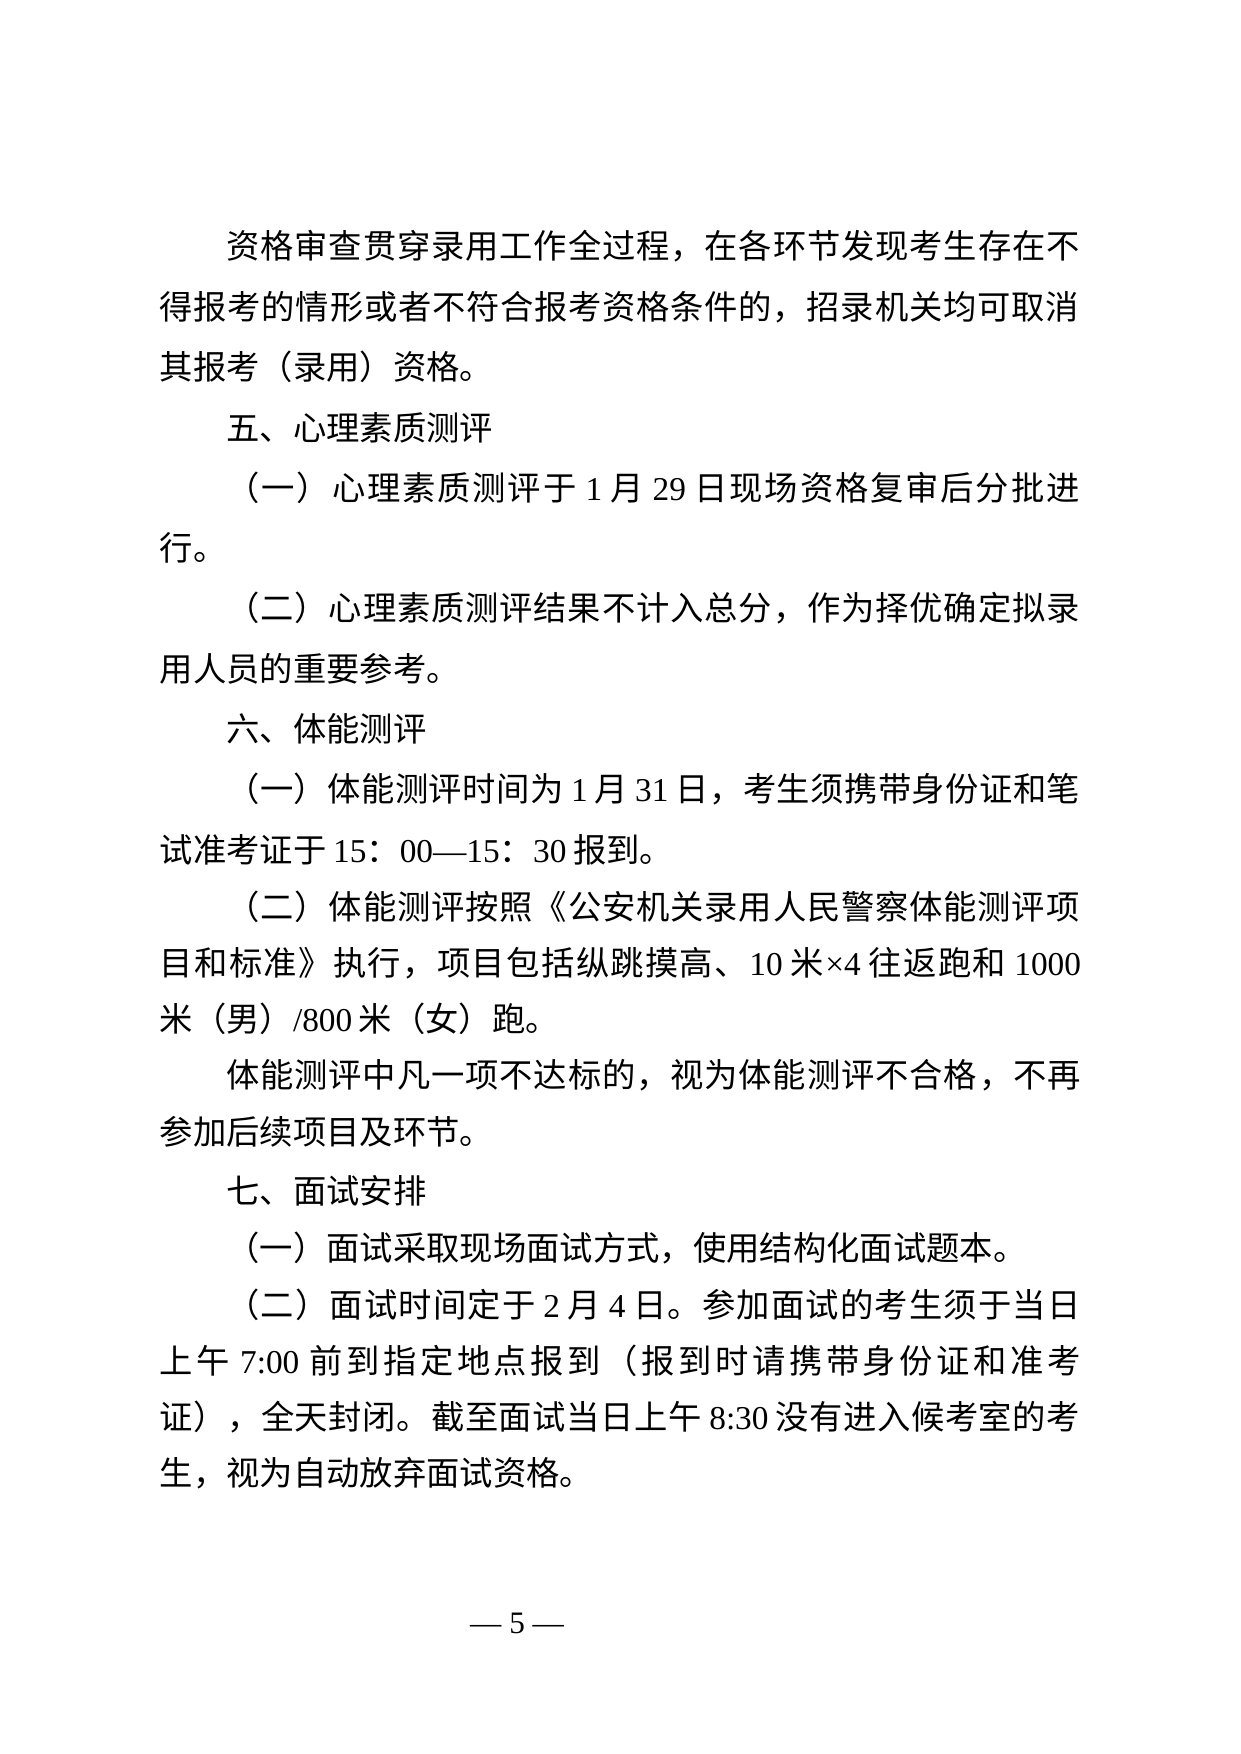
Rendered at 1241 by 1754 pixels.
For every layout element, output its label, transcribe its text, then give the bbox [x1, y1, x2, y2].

text 资格审查贯穿录用工作全过程，在各环节发现考生存在不得报考的情形或者不符合报考资格条件的，招录机关均可取消其报考（录用）资格。 [159, 211, 1081, 392]
text （二）体能测评按照《公安机关录用人民警察体能测评项目和标准》执行，项目包括纵跳摸高、10米×4往返跑和1000米（男）/800米（女）跑。 [159, 874, 1081, 1043]
text 五、心理素质测评 [159, 392, 1081, 452]
text 体能测评中凡一项不达标的，视为体能测评不合格，不再参加后续项目及环节。 [159, 1043, 1081, 1155]
text 七、面试安排 [159, 1155, 1081, 1216]
text 六、体能测评 [159, 693, 1081, 753]
text （一）面试采取现场面试方式，使用结构化面试题本。 [159, 1216, 1081, 1272]
text （二）面试时间定于2月4日。参加面试的考生须于当日上午7:00前到指定地点报到（报到时请携带身份证和准考证），全天封闭。截至面试当日上午8:30没有进入候考室的考生，视为自动放弃面试资格。 [159, 1272, 1081, 1497]
text （一）心理素质测评于1月29日现场资格复审后分批进行。 [159, 452, 1081, 573]
text （二）心理素质测评结果不计入总分，作为择优确定拟录用人员的重要参考。 [159, 573, 1081, 693]
text （一）体能测评时间为1月31日，考生须携带身份证和笔试准考证于15：00—15：30报到。 [159, 753, 1081, 874]
